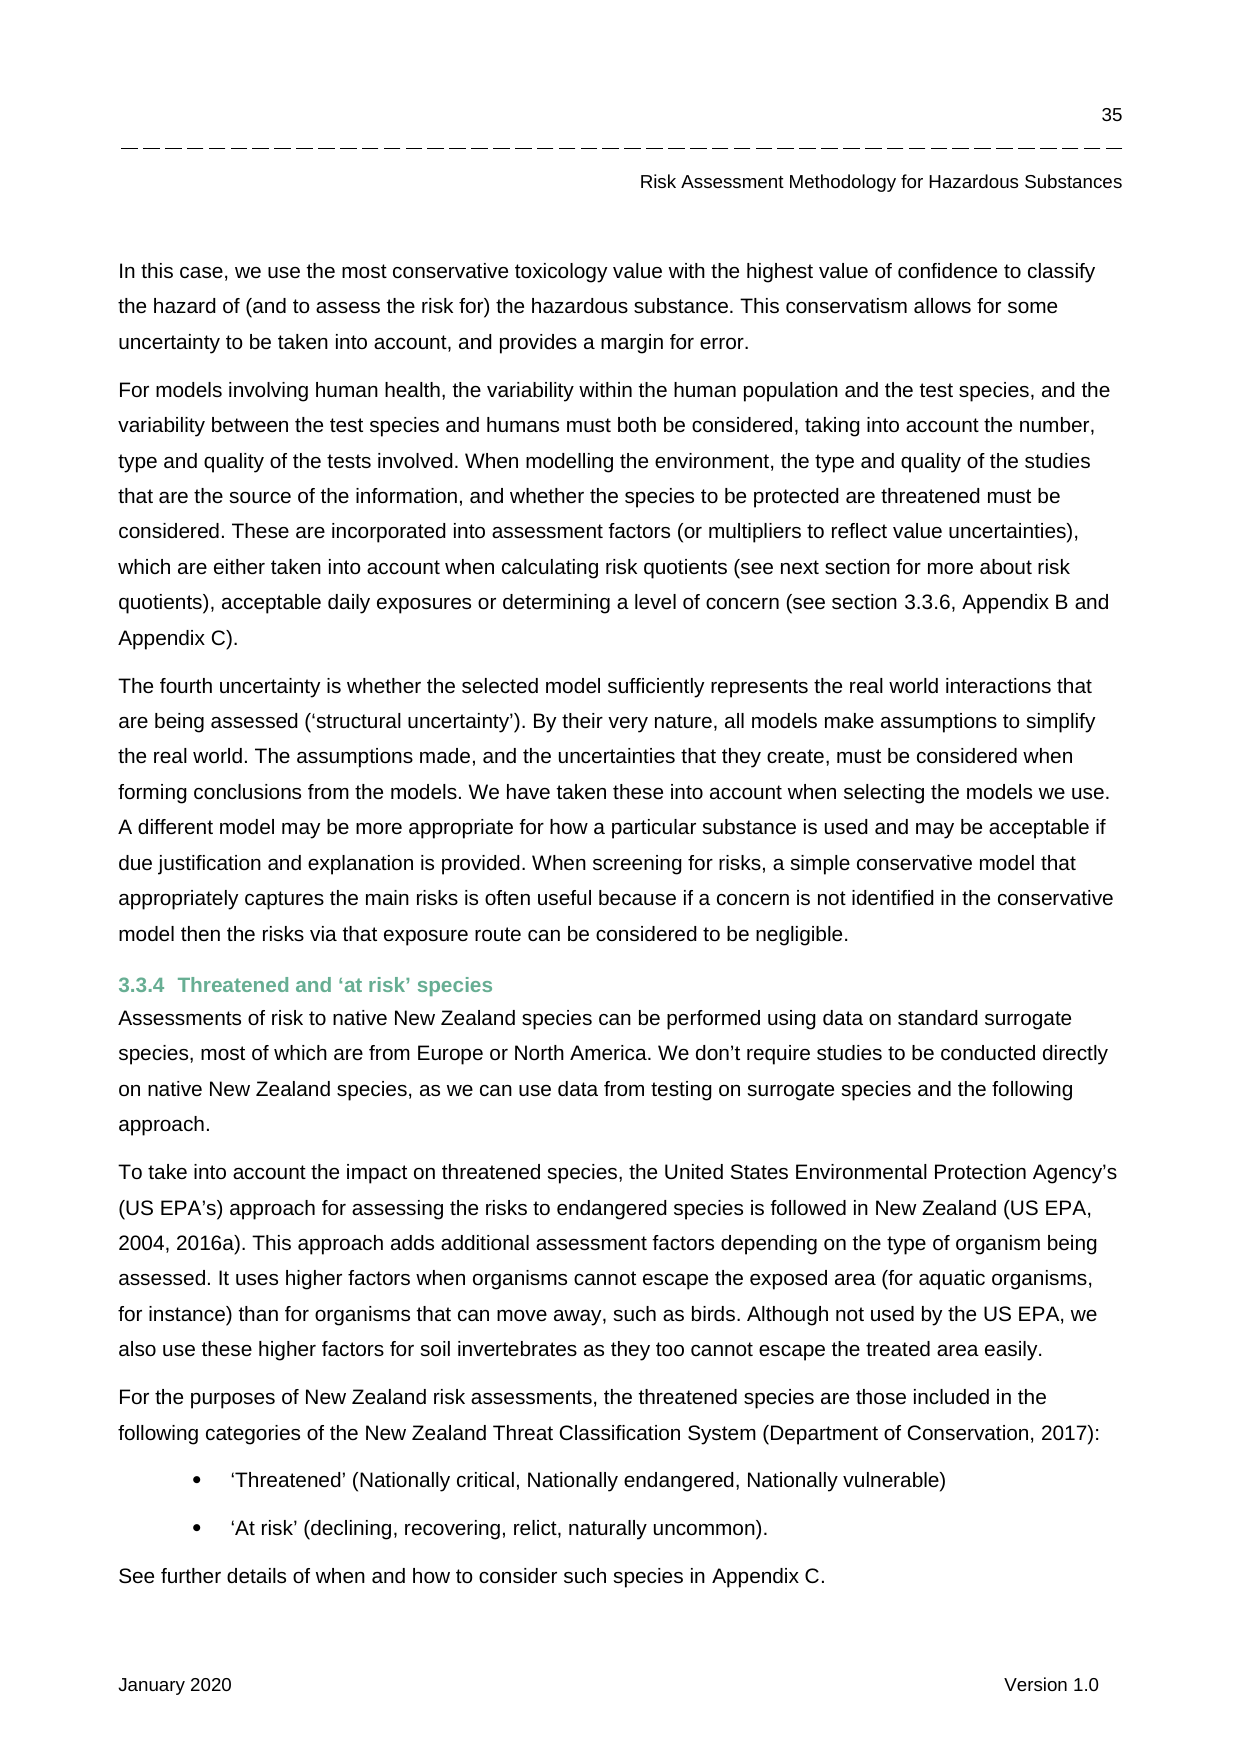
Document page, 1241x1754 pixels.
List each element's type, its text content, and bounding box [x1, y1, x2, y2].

text For models involving human health, the variability within the human population and the test species, and the variability between the test species and humans must both be considered, taking into account the number, type and quality of the tests involved. When modelling the environment, the type and quality of the studies that are the source of the information, and whether the species to be protected are threatened must be considered. These are incorporated into assessment factors (or multipliers to reflect value uncertainties), which are either taken into account when calculating risk quotients (see next section for more about risk quotients), acceptable daily exposures or determining a level of concern (see section 3.3.6, Appendix B and Appendix C). [118, 369, 1122, 652]
subtitle 3.3.4 Threatened and ‘at risk’ species [118, 973, 1122, 997]
text See further details of when and how to consider such species in Appendix C. [118, 1555, 1122, 1591]
text For the purposes of New Zealand risk assessments, the threatened species are those included in the following categories of the New Zealand Threat Classification System (Department of Conservation, 2017): [118, 1376, 1122, 1447]
list ‘Threatened’ (Nationally critical, Nationally endangered, Nationally vulnerable) [193, 1459, 1122, 1495]
text In this case, we use the most conservative toxicology value with the highest value of confidence to classify the hazard of (and to assess the risk for) the hazardous substance. This conservatism allows for some uncertainty to be taken into account, and provides a margin for error. [118, 250, 1122, 356]
text The fourth uncertainty is whether the selected model sufficiently represents the real world interactions that are being assessed (‘structural uncertainty’). By their very nature, all models make assumptions to simplify the real world. The assumptions made, and the uncertainties that they create, must be considered when forming conclusions from the models. We have taken these into account when selecting the models we use. A different model may be more appropriate for how a particular substance is used and may be acceptable if due justification and explanation is provided. When screening for risks, a simple conservative model that appropriately captures the main risks is often useful because if a concern is not identified in the conservative model then the risks via that exposure route can be considered to be negligible. [118, 665, 1122, 948]
list ‘At risk’ (declining, recovering, relict, naturally uncommon). [193, 1507, 1122, 1543]
text Assessments of risk to native New Zealand species can be performed using data on standard surrogate species, most of which are from Europe or North America. We don’t require studies to be conducted directly on native New Zealand species, as we can use data from testing on surrogate species and the following approach. [118, 997, 1122, 1139]
text To take into account the impact on threatened species, the United States Environmental Protection Agency’s (US EPA’s) approach for assessing the risks to endangered species is followed in New Zealand (US EPA, 2004, 2016a). This approach adds additional assessment factors depending on the type of organism being assessed. It uses higher factors when organisms cannot escape the exposed area (for aquatic organisms, for instance) than for organisms that can move away, such as birds. Although not used by the US EPA, we also use these higher factors for soil invertebrates as they too cannot escape the treated area easily. [118, 1151, 1122, 1364]
